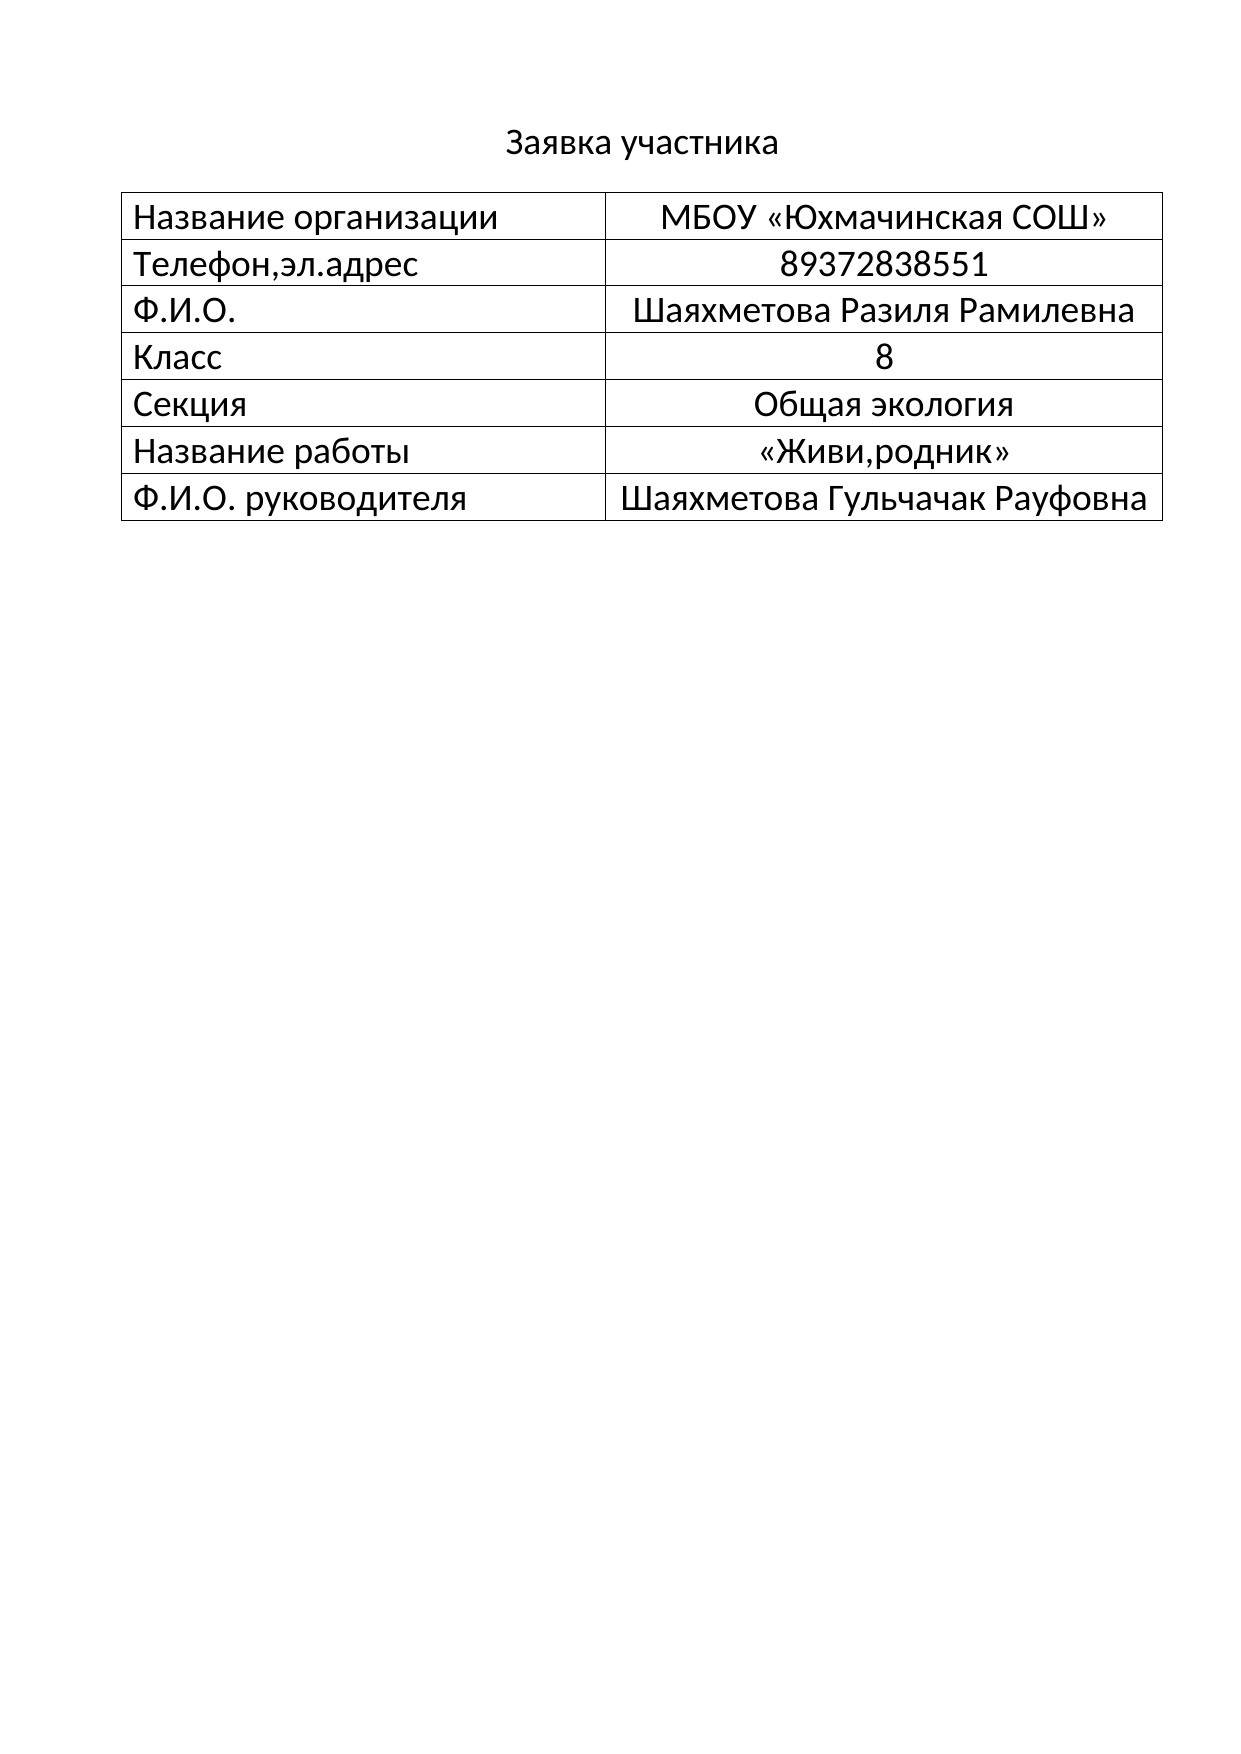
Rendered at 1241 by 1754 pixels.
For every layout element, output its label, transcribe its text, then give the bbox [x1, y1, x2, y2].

table_cell Шаяхметова Гульчачак Рауфовна [606, 474, 1162, 520]
table_cell Название работы [122, 427, 605, 473]
table_cell «Живи,родник» [606, 427, 1162, 473]
table_cell Секция [122, 380, 605, 426]
table_header Название организации [122, 193, 605, 238]
table_cell Ф.И.О. руководителя [122, 474, 605, 520]
table_cell 8 [606, 333, 1162, 379]
table_cell Телефон,эл.адрес [122, 240, 605, 285]
table_header МБОУ «Юхмачинская СОШ» [606, 193, 1162, 238]
table_cell 89372838551 [606, 240, 1162, 285]
table_cell Шаяхметова Разиля Рамилевна [606, 286, 1162, 332]
table_cell Общая экология [606, 380, 1162, 426]
text Заявка участника [133, 118, 1152, 164]
table_cell Ф.И.О. [122, 286, 605, 332]
table_cell Класс [122, 333, 605, 379]
